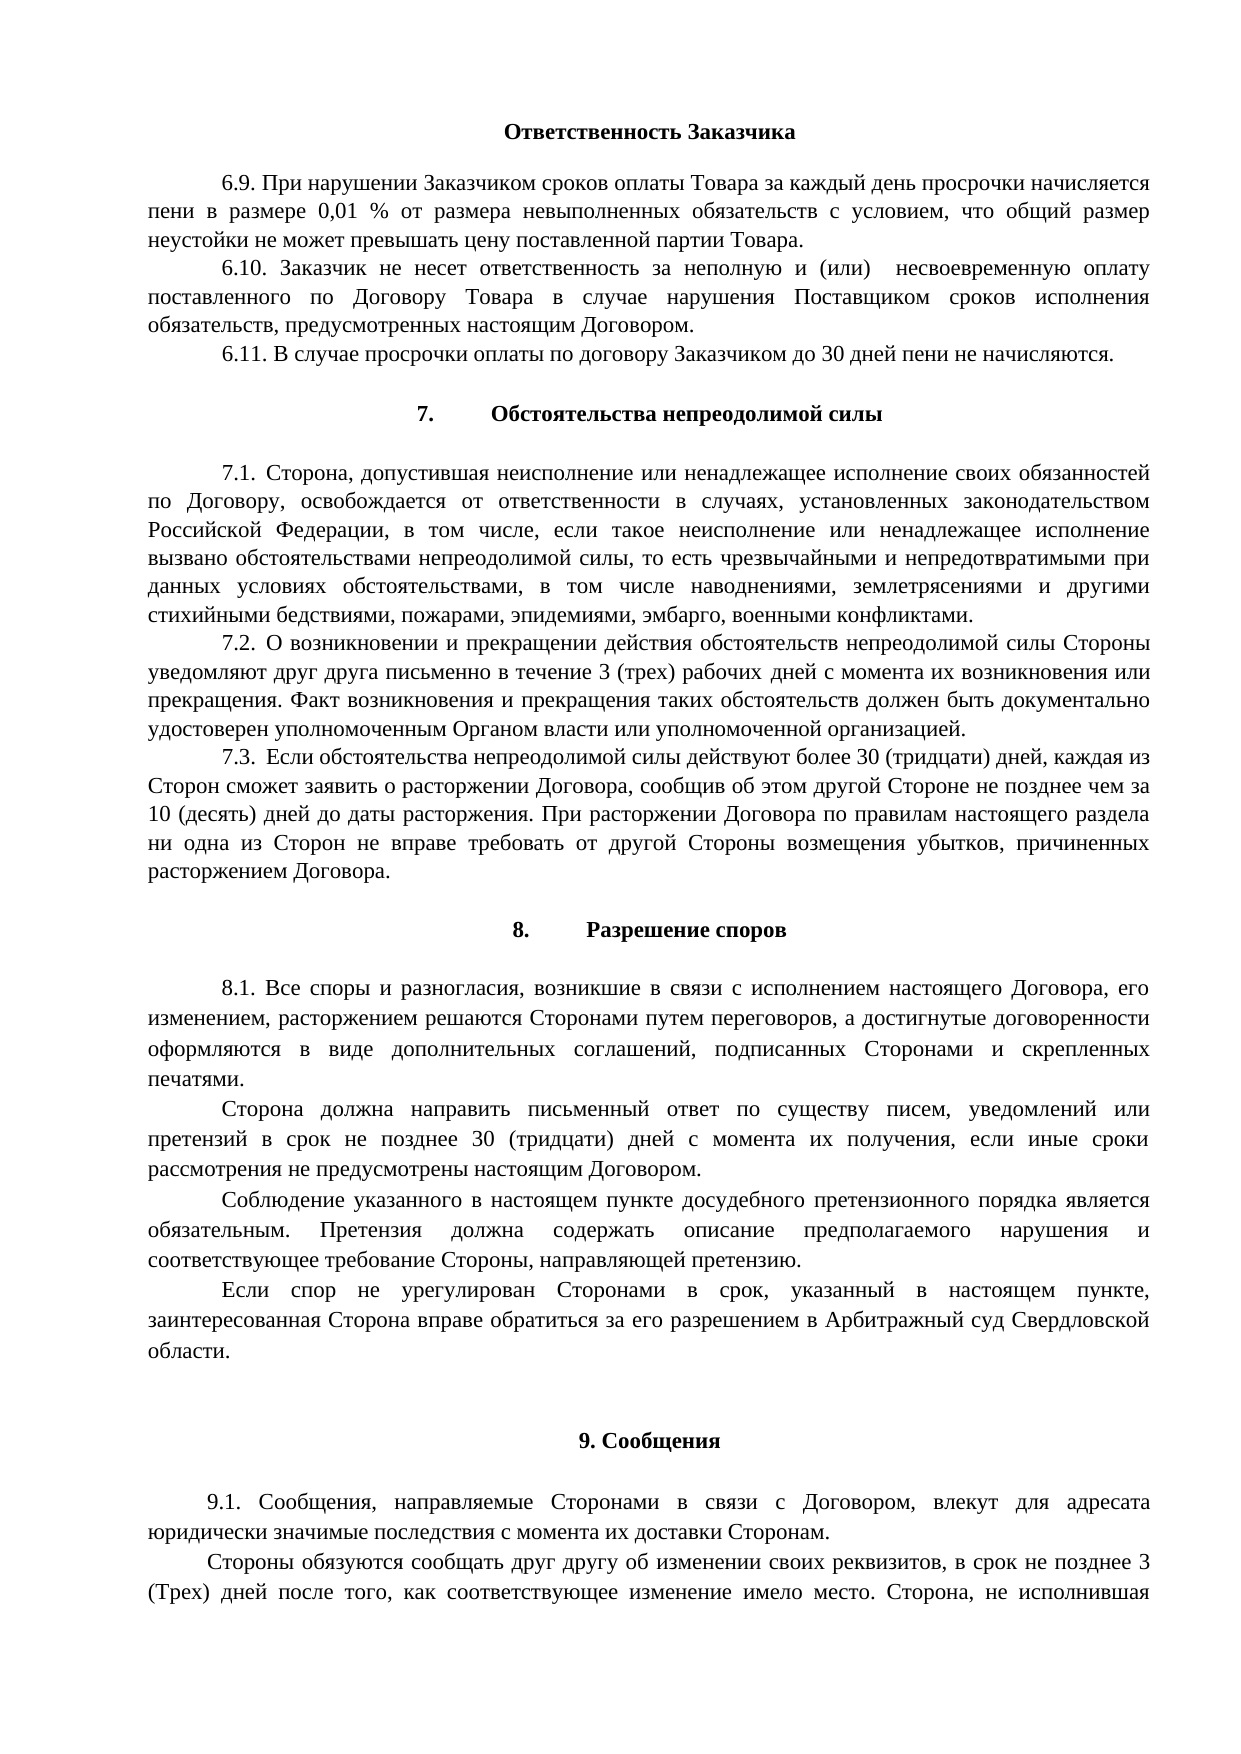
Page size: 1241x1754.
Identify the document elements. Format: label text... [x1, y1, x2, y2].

text 8.1. Все споры и разногласия, возникшие в связи с исполнением настоящего Договора, его изменением, расторжением решаются Сторонами путем переговоров, а достигнутые договоренности оформляются в виде дополнительных соглашений, подписанных Сторонами и скрепленных печатями. [148, 974, 1152, 1091]
list О возникновении и прекращении действия обстоятельств непреодолимой силы Стороны уведомляют друг друга письменно в течение 3 (трех) рабочих дней с момента их возникновения или прекращения. Факт возникновения и прекращения таких обстоятельств должен быть документально удостоверен уполномоченным Органом власти или уполномоченной организацией. [148, 629, 1152, 741]
list Если обстоятельства непреодолимой силы действуют более 30 (тридцати) дней, каждая из Сторон сможет заявить о расторжении Договора, сообщив об этом другой Стороне не позднее чем за 10 (десять) дней до даты расторжения. При расторжении Договора по правилам настоящего раздела ни одна из Сторон не вправе требовать от другой Стороны возмещения убытков, причиненных расторжением Договора. [148, 743, 1152, 883]
text 9.1. Сообщения, направляемые Сторонами в связи с Договором, влекут для адресата юридически значимые последствия с момента их доставки Сторонам. [148, 1488, 1152, 1544]
list Сторона, допустившая неисполнение или ненадлежащее исполнение своих обязанностей по Договору, освобождается от ответственности в случаях, установленных законодательством Российской Федерации, в том числе, если такое неисполнение или ненадлежащее исполнение вызвано обстоятельствами непреодолимой силы, то есть чрезвычайными и непредотвратимыми при данных условиях обстоятельствами, в том числе наводнениями, землетрясениями и другими стихийными бедствиями, пожарами, эпидемиями, эмбарго, военными конфликтами. [148, 459, 1152, 627]
text 9. Сообщения [148, 1427, 1152, 1454]
text Ответственность Заказчика [148, 118, 1152, 144]
text 6.11. В случае просрочки оплаты по договору Заказчиком до 30 дней пени не начисляются. [148, 340, 1152, 366]
list Обстоятельства непреодолимой силы [148, 400, 1152, 427]
text 6.9. При нарушении Заказчиком сроков оплаты Товара за каждый день просрочки начисляется пени в размере 0,01 % от размера невыполненных обязательств с условием, что общий размер неустойки не может превышать цену поставленной партии Товара. [148, 169, 1152, 252]
list Разрешение споров [148, 916, 1152, 942]
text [148, 1548, 1152, 1605]
text 6.10. Заказчик не несет ответственность за неполную и (или) несвоевременную оплату поставленного по Договору Товара в случае нарушения Поставщиком сроков исполнения обязательств, предусмотренных настоящим Договором. [148, 254, 1152, 338]
text Если спор не урегулирован Сторонами в срок, указанный в настоящем пункте, заинтересованная Сторона вправе обратиться за его разрешением в Арбитражный суд Свердловской области. [148, 1276, 1152, 1363]
text Сторона должна направить письменный ответ по существу писем, уведомлений или претензий в срок не позднее 30 (тридцати) дней с момента их получения, если иные сроки рассмотрения не предусмотрены настоящим Договором. [148, 1095, 1152, 1182]
text Соблюдение указанного в настоящем пункте досудебного претензионного порядка является обязательным. Претензия должна содержать описание предполагаемого нарушения и соответствующее требование Стороны, направляющей претензию. [148, 1186, 1152, 1272]
